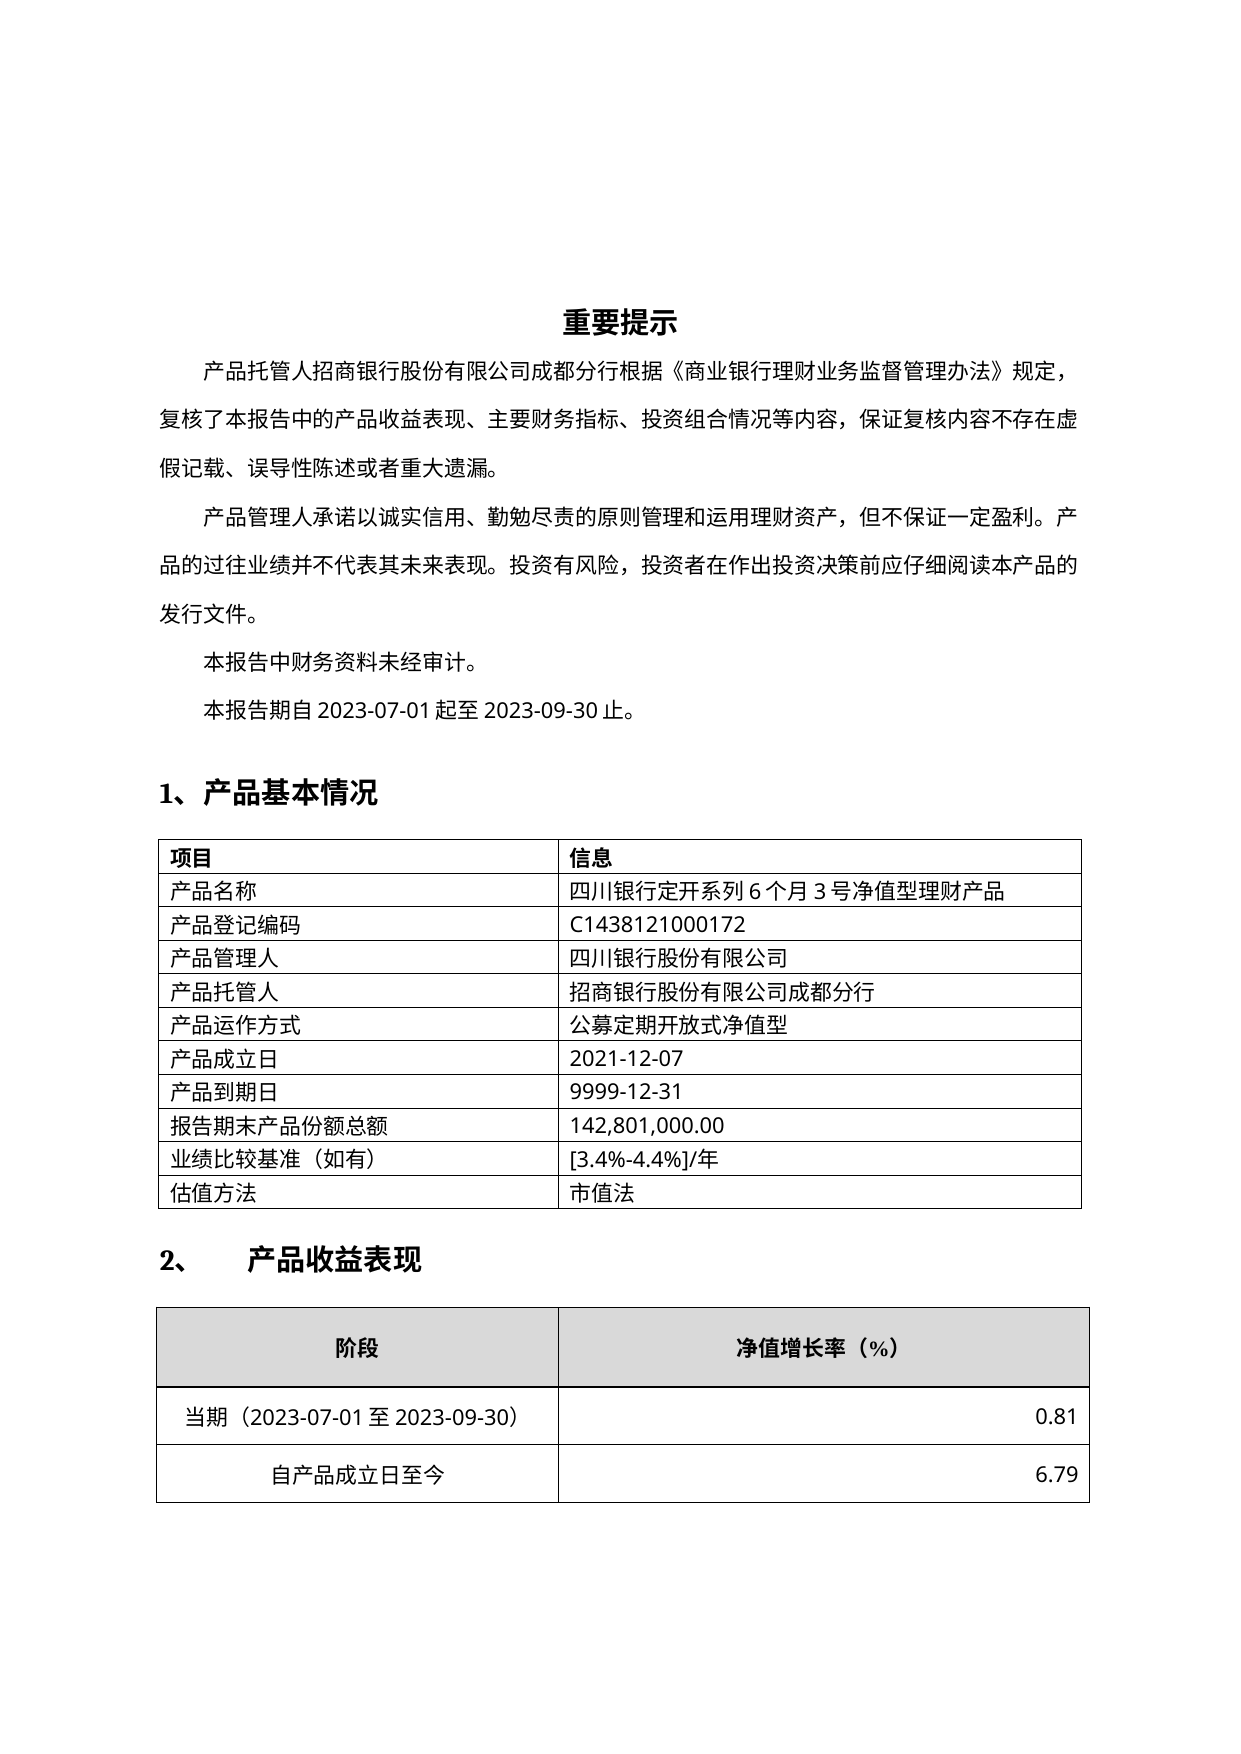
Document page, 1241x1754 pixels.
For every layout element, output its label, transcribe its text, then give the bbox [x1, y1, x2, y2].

table_cell 142,801,000.00 [559, 1109, 1081, 1141]
table_cell 报告期末产品份额总额 [159, 1109, 558, 1141]
table_cell 业绩比较基准（如有） [159, 1142, 558, 1174]
table_cell 市值法 [559, 1176, 1081, 1208]
table_cell 产品管理人 [159, 941, 558, 973]
table_header 净值增长率（%） [559, 1308, 1089, 1386]
table_cell 产品托管人 [159, 974, 558, 1007]
table_cell 估值方法 [159, 1176, 558, 1208]
title 产品收益表现 [159, 1225, 1081, 1290]
table_cell 自产品成立日至今 [157, 1445, 558, 1502]
table_cell [3.4%-4.4%]/年 [559, 1142, 1081, 1174]
table_header 信息 [559, 840, 1081, 873]
table_cell 产品名称 [159, 874, 558, 906]
table_header 阶段 [157, 1308, 558, 1386]
table_cell 当期（2023-07-01至2023-09-30） [157, 1388, 558, 1444]
table_cell 6.79 [559, 1445, 1089, 1502]
table_cell 9999-12-31 [559, 1075, 1081, 1107]
table_header 项目 [159, 840, 558, 873]
table_cell C1438121000172 [559, 907, 1081, 940]
text 本报告期自2023-07-01起至2023-09-30止。 [159, 693, 1092, 726]
table_cell 四川银行股份有限公司 [559, 941, 1081, 973]
table_cell 0.81 [559, 1388, 1089, 1444]
text 本报告中财务资料未经审计。 [159, 645, 1092, 677]
table_cell 公募定期开放式净值型 [559, 1008, 1081, 1040]
text 产品管理人承诺以诚实信用、勤勉尽责的原则管理和运用理财资产，但不保证一定盈利。产品的过往业绩并不代表其未来表现。投资有风险，投资者在作出投资决策前应仔细阅读本产品的发行文件。 [159, 499, 1092, 629]
title 产品基本情况 [159, 758, 1081, 823]
text 产品托管人招商银行股份有限公司成都分行根据《商业银行理财业务监督管理办法》规定，复核了本报告中的产品收益表现、主要财务指标、投资组合情况等内容，保证复核内容不存在虚假记载、误导性陈述或者重大遗漏。 [159, 353, 1092, 483]
table_cell 招商银行股份有限公司成都分行 [559, 974, 1081, 1007]
table_cell 产品登记编码 [159, 907, 558, 940]
table_cell 产品到期日 [159, 1075, 558, 1107]
table_cell 四川银行定开系列6个月3号净值型理财产品 [559, 874, 1081, 906]
text 重要提示 [159, 288, 1081, 353]
table_cell 产品运作方式 [159, 1008, 558, 1040]
table_cell 产品成立日 [159, 1041, 558, 1074]
table_cell 2021-12-07 [559, 1041, 1081, 1074]
